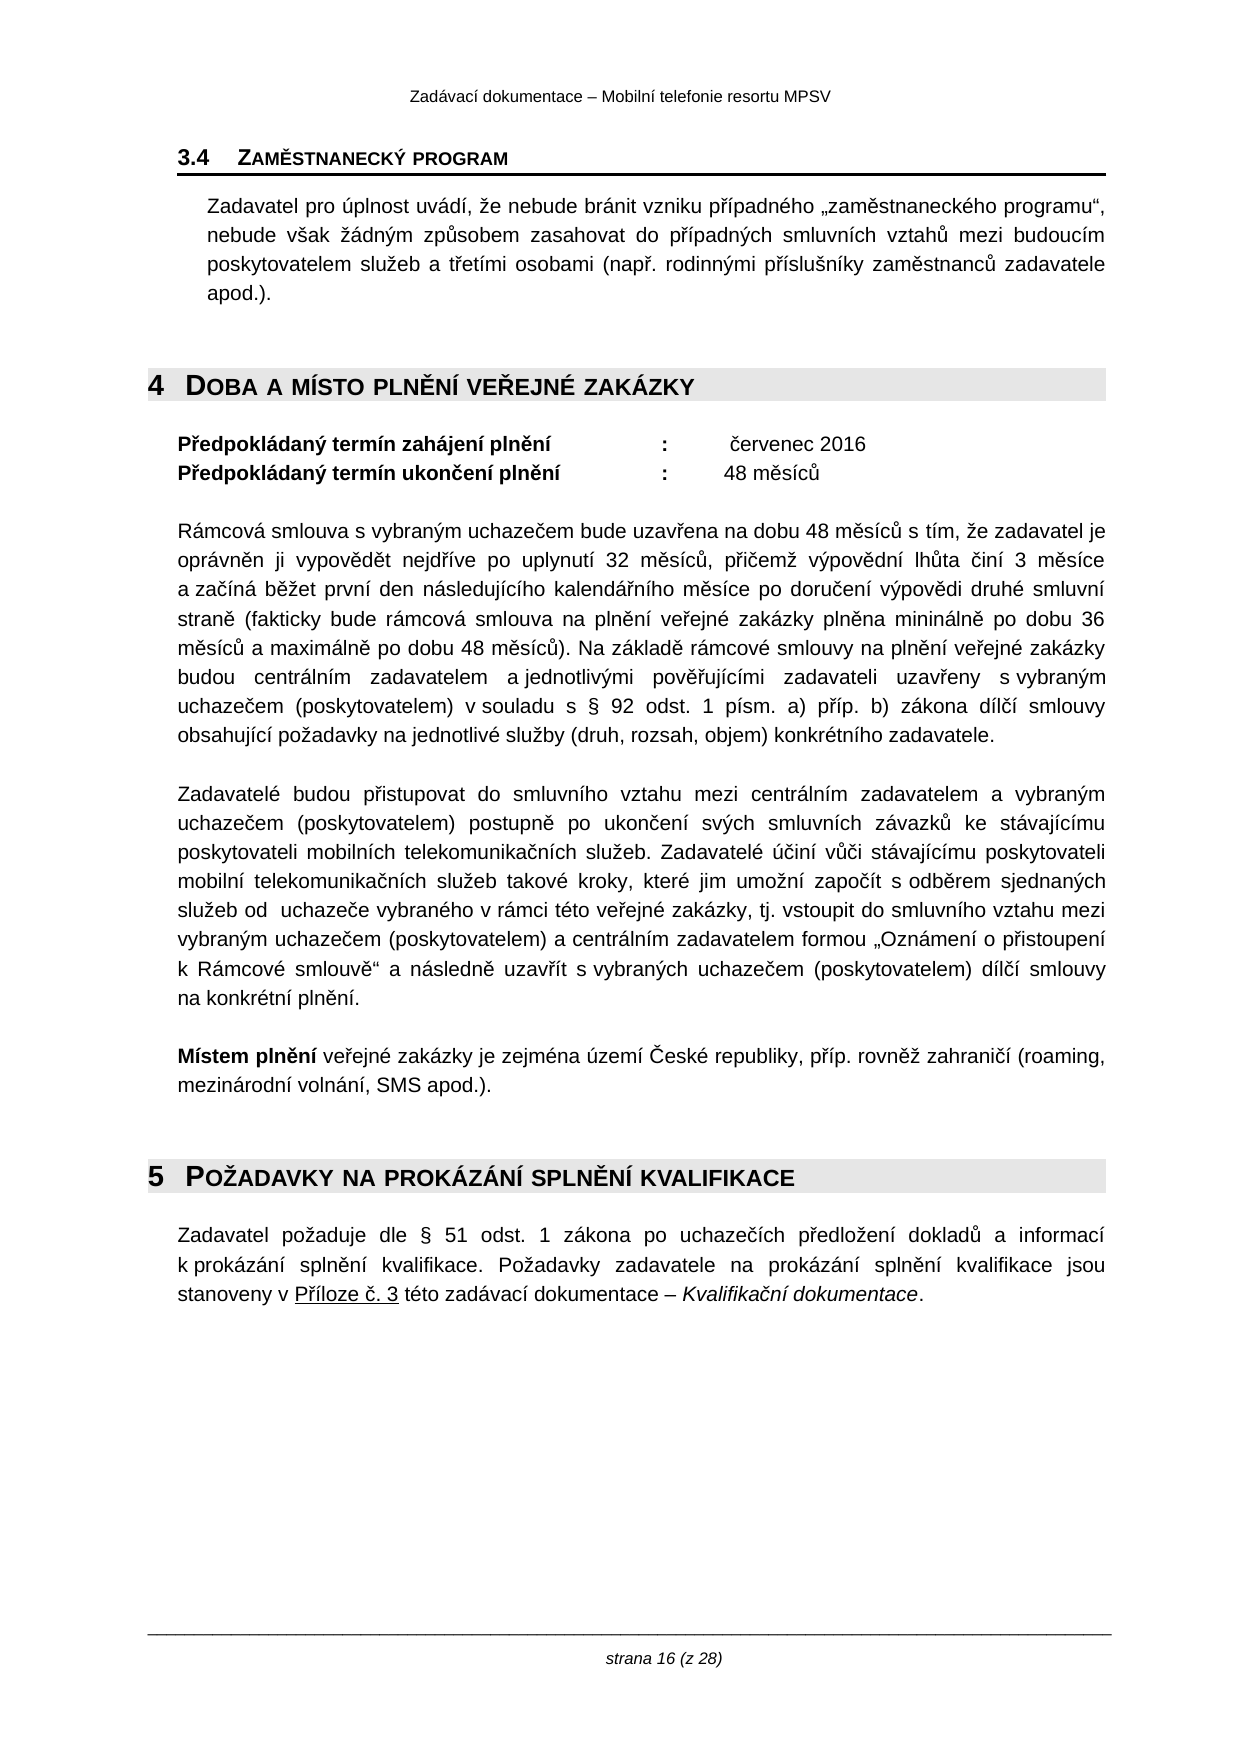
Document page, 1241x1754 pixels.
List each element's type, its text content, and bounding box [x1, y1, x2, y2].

text Zadavatel požaduje dle § 51 odst. 1 zákona po uchazečích předložení dokladů a informací k prokázání splnění kvalifikace. Požadavky zadavatele na prokázání splnění kvalifikace jsou stanoveny v Příloze č. 3 této zadávací dokumentace – Kvalifikační dokumentace. [177, 1218, 1106, 1306]
subtitle Doba a místo plnění veřejné zakázky [148, 368, 1106, 401]
table_cell 48 měsíců [687, 455, 1117, 484]
table_header červenec 2016 [687, 426, 1117, 455]
table_cell : [650, 455, 687, 484]
text Zadavatelé budou přistupovat do smluvního vztahu mezi centrálním zadavatelem a vybraným uchazečem (poskytovatelem) postupně po ukončení svých smluvních závazků ke stávajícímu poskytovateli mobilních telekomunikačních služeb. Zadavatelé účiní vůči stávajícímu poskytovateli mobilní telekomunikačních služeb takové kroky, které jim umožní započít s odběrem sjednaných služeb od uchazeče vybraného v rámci této veřejné zakázky, tj. vstoupit do smluvního vztahu mezi vybraným uchazečem (poskytovatelem) a centrálním zadavatelem formou „Oznámení o přistoupení k Rámcové smlouvě“ a následně uzavřít s vybraných uchazečem (poskytovatelem) dílčí smlouvy na konkrétní plnění. [177, 776, 1106, 1009]
table_header Předpokládaný termín zahájení plnění [136, 426, 650, 455]
text Místem plnění veřejné zakázky je zejména území České republiky, příp. rovněž zahraničí (roaming, mezinárodní volnání, SMS apod.). [177, 1039, 1106, 1097]
text Rámcová smlouva s vybraným uchazečem bude uzavřena na dobu 48 měsíců s tím, že zadavatel je oprávněn ji vypovědět nejdříve po uplynutí 32 měsíců, přičemž výpovědní lhůta činí 3 měsíce a začíná běžet první den následujícího kalendářního měsíce po doručení výpovědi druhé smluvní straně (fakticky bude rámcová smlouva na plnění veřejné zakázky plněna mininálně po dobu 36 měsíců a maximálně po dobu 48 měsíců). Na základě rámcové smlouvy na plnění veřejné zakázky budou centrálním zadavatelem a jednotlivými pověřujícími zadavateli uzavřeny s vybraným uchazečem (poskytovatelem) v souladu s § 92 odst. 1 písm. a) příp. b) zákona dílčí smlouvy obsahující požadavky na jednotlivé služby (druh, rozsah, objem) konkrétního zadavatele. [177, 514, 1106, 747]
text Zadavatel pro úplnost uvádí, že nebude bránit vzniku případného „zaměstnaneckého programu“, nebude však žádným způsobem zasahovat do případných smluvních vztahů mezi budoucím poskytovatelem služeb a třetími osobami (např. rodinnými příslušníky zaměstnanců zadavatele apod.). [207, 188, 1106, 305]
table_cell Předpokládaný termín ukončení plnění [136, 455, 650, 484]
subtitle Zaměstnanecký program [177, 144, 1106, 173]
subtitle Požadavky na prokázání splnění kvalifikace [148, 1159, 1106, 1193]
table_header : [650, 426, 687, 455]
